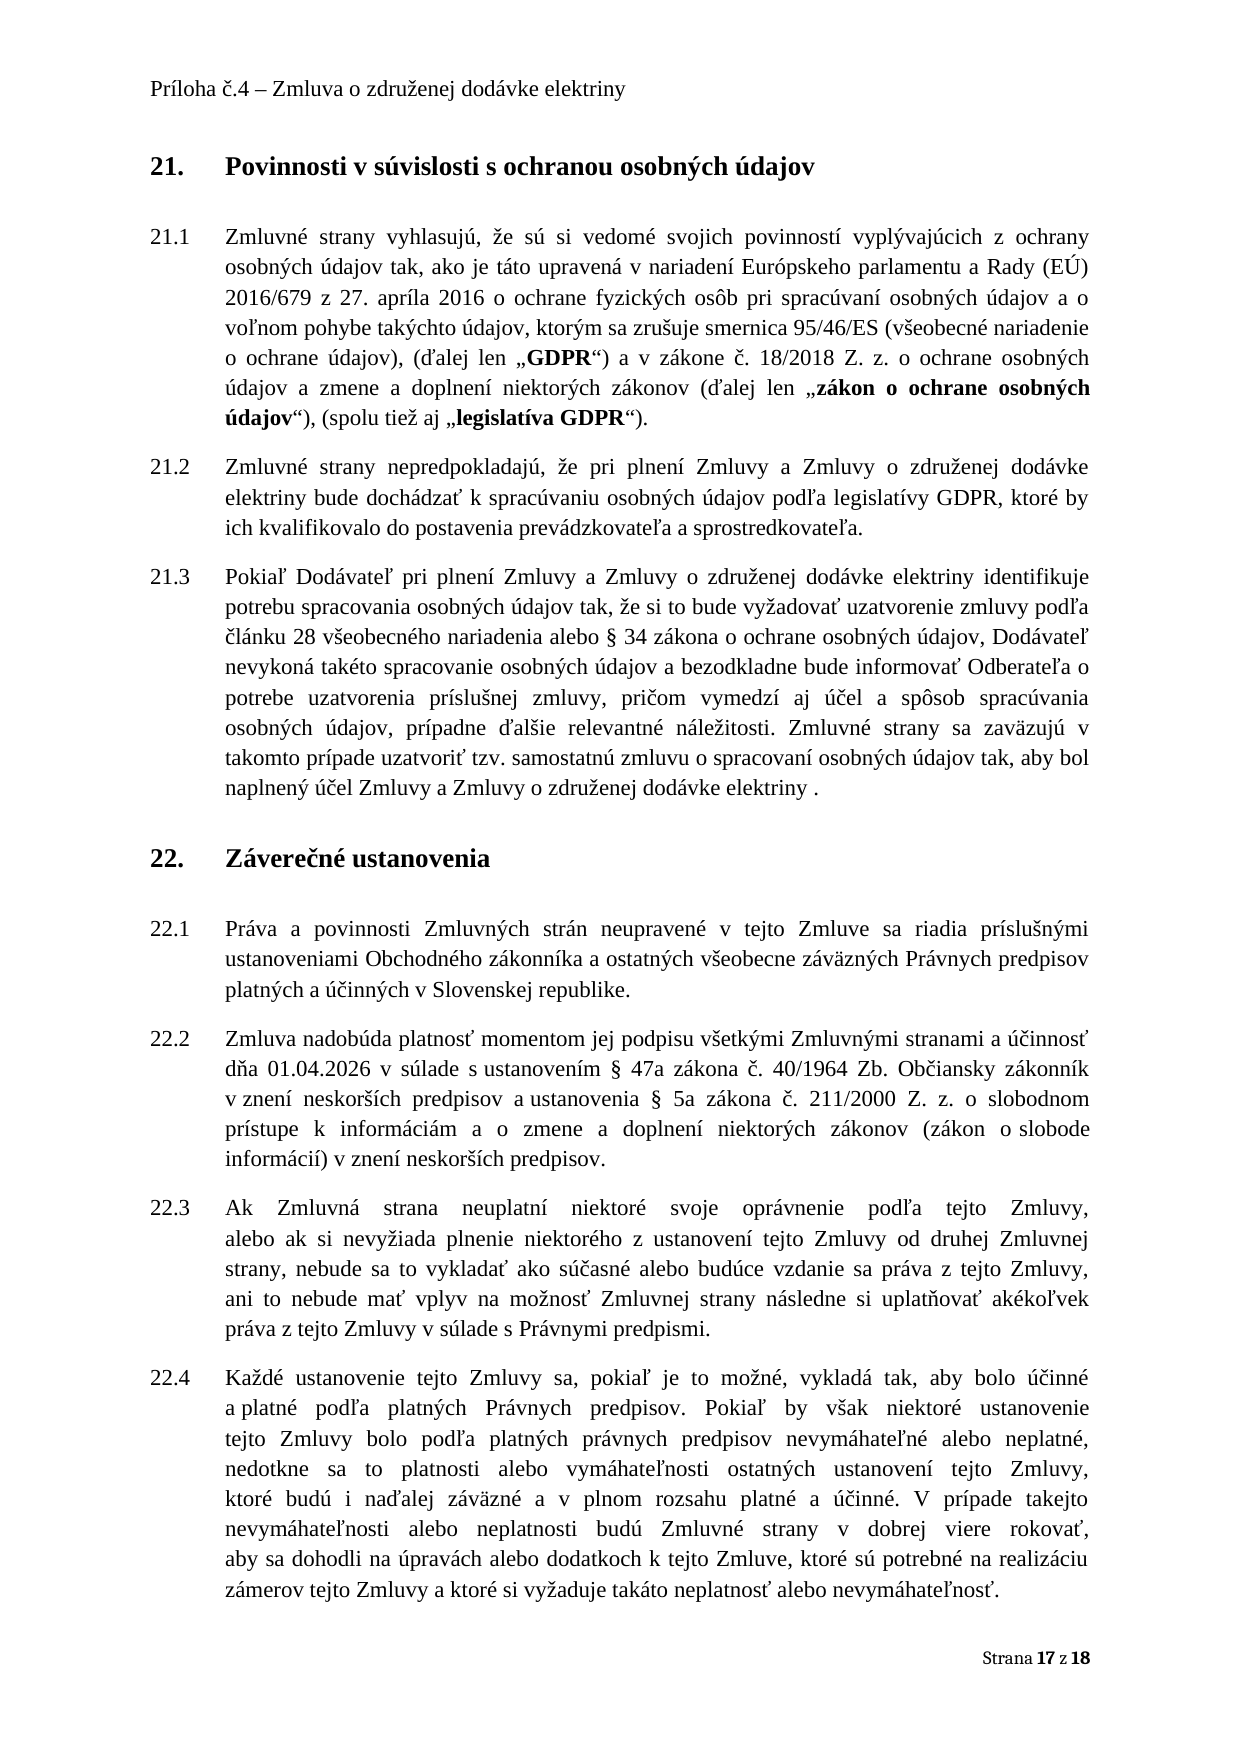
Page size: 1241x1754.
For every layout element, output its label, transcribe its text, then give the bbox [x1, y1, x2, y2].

subtitle Pokiaľ Dodávateľ pri plnení Zmluvy a Zmluvy o združenej dodávke elektriny identifikuje potrebu spracovania osobných údajov tak, že si to bude vyžadovať uzatvorenie zmluvy podľa článku 28 všeobecného nariadenia alebo § 34 zákona o ochrane osobných údajov, Dodávateľ nevykoná takéto spracovanie osobných údajov a bezodkladne bude informovať Odberateľa o potrebe uzatvorenia príslušnej zmluvy, pričom vymedzí aj účel a spôsob spracúvania osobných údajov, prípadne ďalšie relevantné náležitosti. Zmluvné strany sa zaväzujú v takomto prípade uzatvoriť tzv. samostatnú zmluvu o spracovaní osobných údajov tak, aby bol naplnený účel Zmluvy a Zmluvy o združenej dodávke elektriny . [150, 563, 1090, 801]
subtitle Ak Zmluvná strana neuplatní niektoré svoje oprávnenie podľa tejto Zmluvy, alebo ak si nevyžiada plnenie niektorého z ustanovení tejto Zmluvy od druhej Zmluvnej strany, nebude sa to vykladať ako súčasné alebo budúce vzdanie sa práva z tejto Zmluvy, ani to nebude mať vplyv na možnosť Zmluvnej strany následne si uplatňovať akékoľvek práva z tejto Zmluvy v súlade s Právnymi predpismi. [150, 1194, 1090, 1342]
subtitle Povinnosti v súvislosti s ochranou osobných údajov [150, 150, 1090, 181]
subtitle Zmluvné strany nepredpokladajú, že pri plnení Zmluvy a Zmluvy o združenej dodávke elektriny bude dochádzať k spracúvaniu osobných údajov podľa legislatívy GDPR, ktoré by ich kvalifikovalo do postavenia prevádzkovateľa a sprostredkovateľa. [150, 453, 1090, 540]
subtitle Zmluva nadobúda platnosť momentom jej podpisu všetkými Zmluvnými stranami a účinnosť dňa 01.04.2026 v súlade s ustanovením § 47a zákona č. 40/1964 Zb. Občiansky zákonník v znení neskorších predpisov a ustanovenia § 5a zákona č. 211/2000 Z. z. o slobodnom prístupe k informáciám a o zmene a doplnení niektorých zákonov (zákon o slobode informácií) v znení neskorších predpisov. [150, 1024, 1090, 1172]
subtitle Každé ustanovenie tejto Zmluvy sa, pokiaľ je to možné, vykladá tak, aby bolo účinné a platné podľa platných Právnych predpisov. Pokiaľ by však niektoré ustanovenie tejto Zmluvy bolo podľa platných právnych predpisov nevymáhateľné alebo neplatné, nedotkne sa to platnosti alebo vymáhateľnosti ostatných ustanovení tejto Zmluvy, ktoré budú i naďalej záväzné a v plnom rozsahu platné a účinné. V prípade takejto nevymáhateľnosti alebo neplatnosti budú Zmluvné strany v dobrej viere rokovať, aby sa dohodli na úpravách alebo dodatkoch k tejto Zmluve, ktoré sú potrebné na realizáciu zámerov tejto Zmluvy a ktoré si vyžaduje takáto neplatnosť alebo nevymáhateľnosť. [150, 1364, 1090, 1602]
subtitle Záverečné ustanovenia [150, 842, 1090, 873]
subtitle Práva a povinnosti Zmluvných strán neupravené v tejto Zmluve sa riadia príslušnými ustanoveniami Obchodného zákonníka a ostatných všeobecne záväzných Právnych predpisov platných a účinných v Slovenskej republike. [150, 915, 1090, 1002]
subtitle Zmluvné strany vyhlasujú, že sú si vedomé svojich povinností vyplývajúcich z ochrany osobných údajov tak, ako je táto upravená v nariadení Európskeho parlamentu a Rady (EÚ) 2016/679 z 27. apríla 2016 o ochrane fyzických osôb pri spracúvaní osobných údajov a o voľnom pohybe takýchto údajov, ktorým sa zrušuje smernica 95/46/ES (všeobecné nariadenie o ochrane údajov), (ďalej len „GDPR“) a v zákone č. 18/2018 Z. z. o ochrane osobných údajov a zmene a doplnení niektorých zákonov (ďalej len „zákon o ochrane osobných údajov“), (spolu tiež aj „legislatíva GDPR“). [150, 223, 1090, 431]
